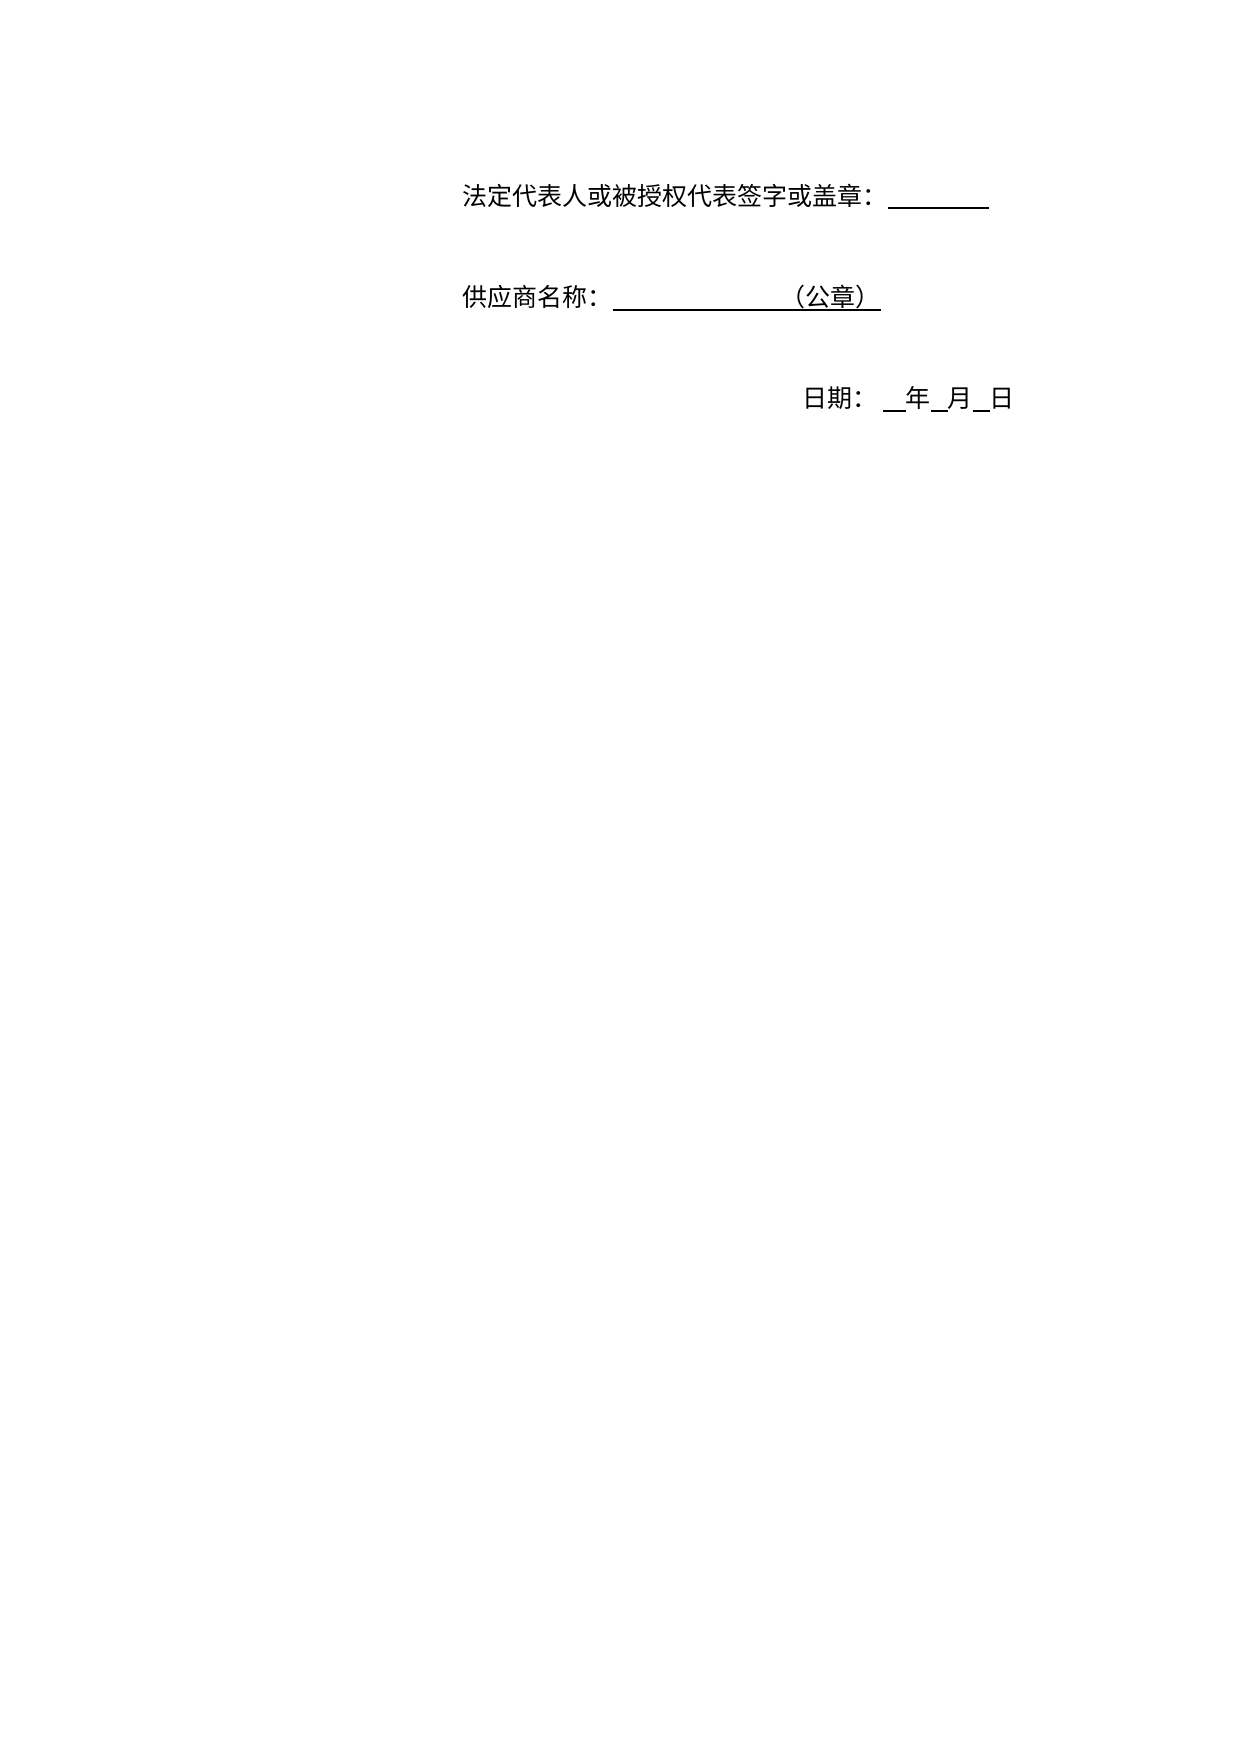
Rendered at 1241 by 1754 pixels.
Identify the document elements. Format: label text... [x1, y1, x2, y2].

text 法定代表人或被授权代表签字或盖章： [187, 162, 1069, 227]
text 供应商名称： （公章） [187, 263, 1069, 328]
text 日期： 年 月 日 [187, 364, 1053, 429]
